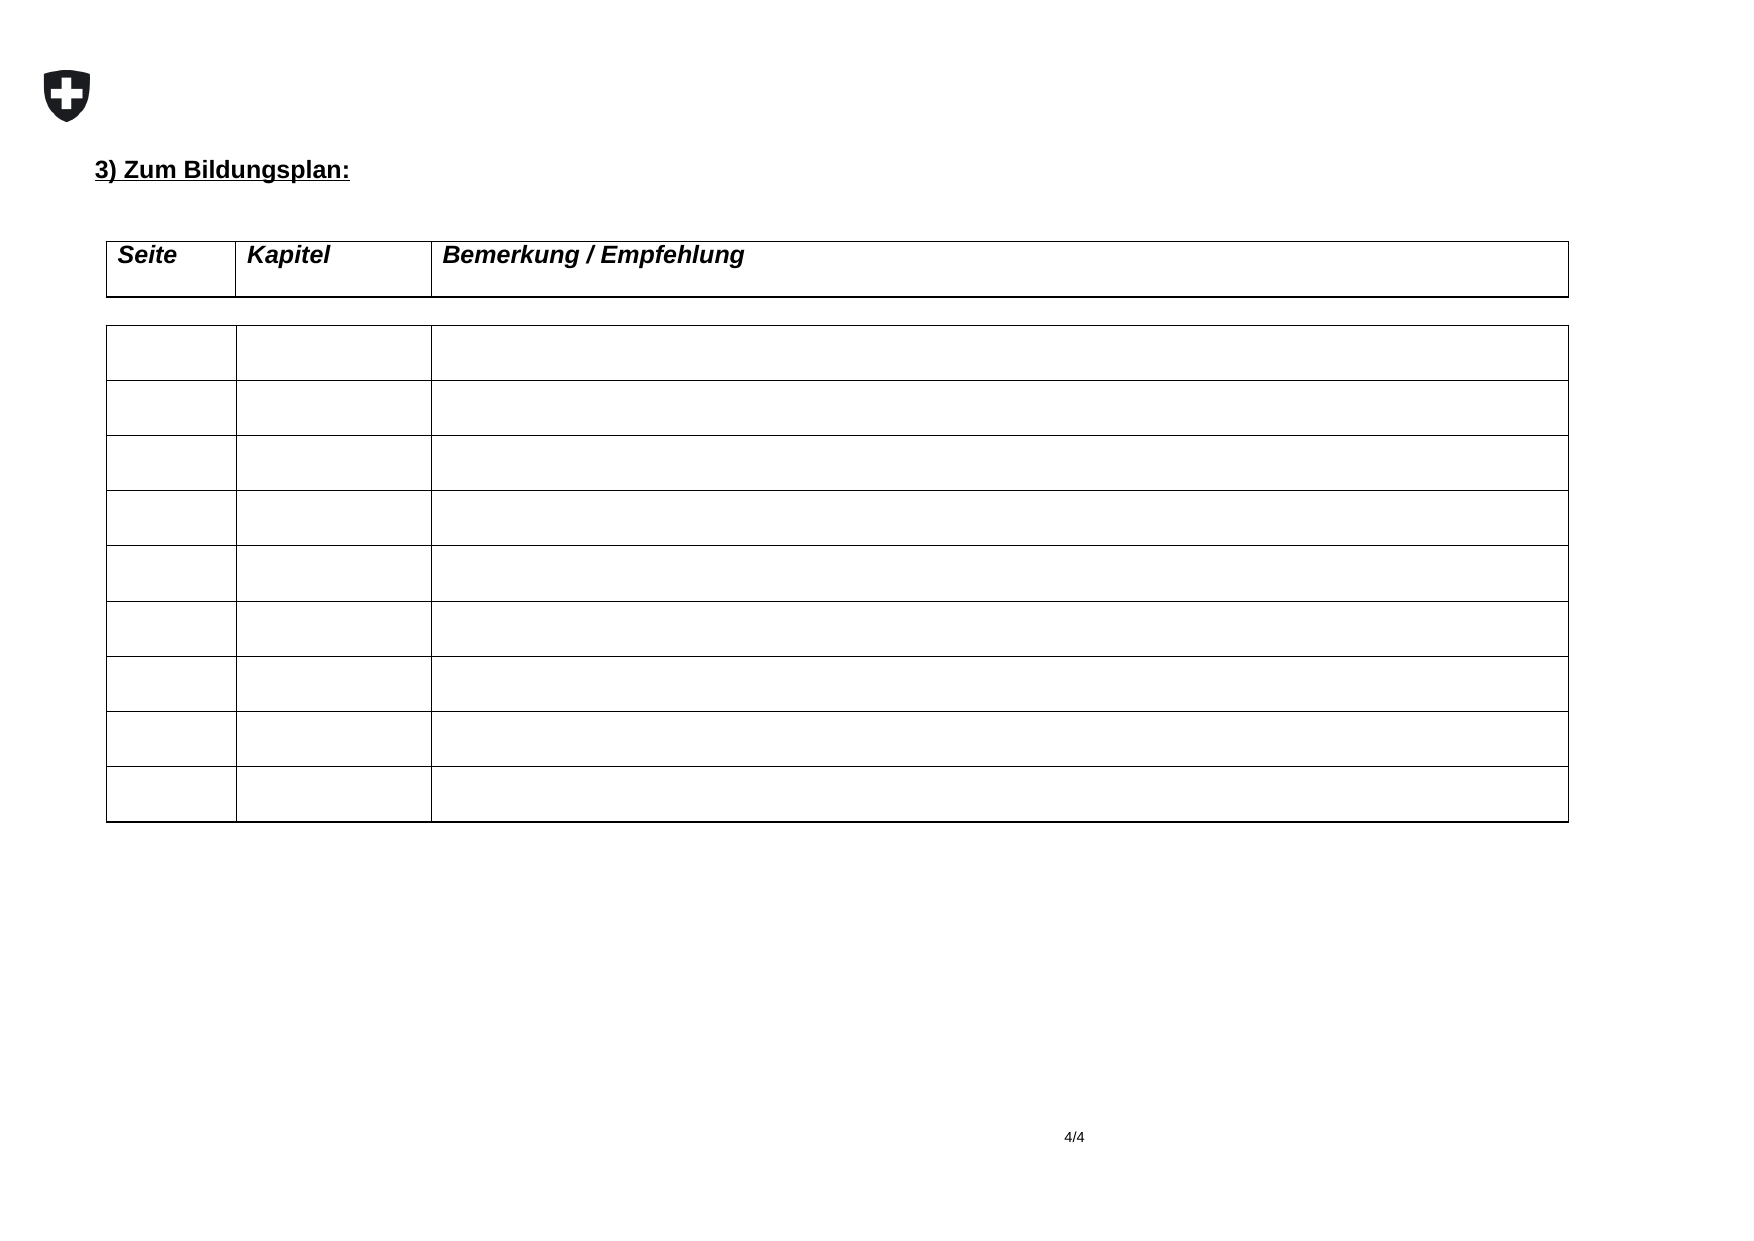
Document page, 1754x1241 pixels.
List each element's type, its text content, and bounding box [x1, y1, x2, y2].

table_header [237, 326, 431, 380]
table_cell [237, 657, 431, 711]
table_header Kapitel [236, 242, 431, 296]
table_cell [432, 491, 1568, 545]
table_cell [237, 712, 431, 766]
table_cell [107, 381, 236, 435]
text 3) Zum Bildungsplan: [94, 155, 1636, 184]
picture [43, 70, 91, 123]
table_header Seite [107, 242, 235, 296]
table_cell [107, 546, 236, 601]
table_cell [432, 712, 1568, 766]
table_cell [107, 712, 236, 766]
table_cell [237, 436, 431, 490]
table_header [107, 326, 236, 380]
table_cell [237, 767, 431, 821]
table_cell [107, 602, 236, 656]
table_header [432, 326, 1568, 380]
table_cell [237, 602, 431, 656]
table_cell [432, 381, 1568, 435]
table_cell [237, 491, 431, 545]
table_cell [432, 546, 1568, 601]
table_cell [107, 491, 236, 545]
table_cell [237, 546, 431, 601]
table_cell [432, 657, 1568, 711]
table_cell [432, 767, 1568, 821]
table_cell [107, 767, 236, 821]
table_cell [107, 436, 236, 490]
table_cell [432, 602, 1568, 656]
table_header Bemerkung / Empfehlung [432, 242, 1568, 296]
table_cell [237, 381, 431, 435]
table_cell [432, 436, 1568, 490]
table_cell [107, 657, 236, 711]
